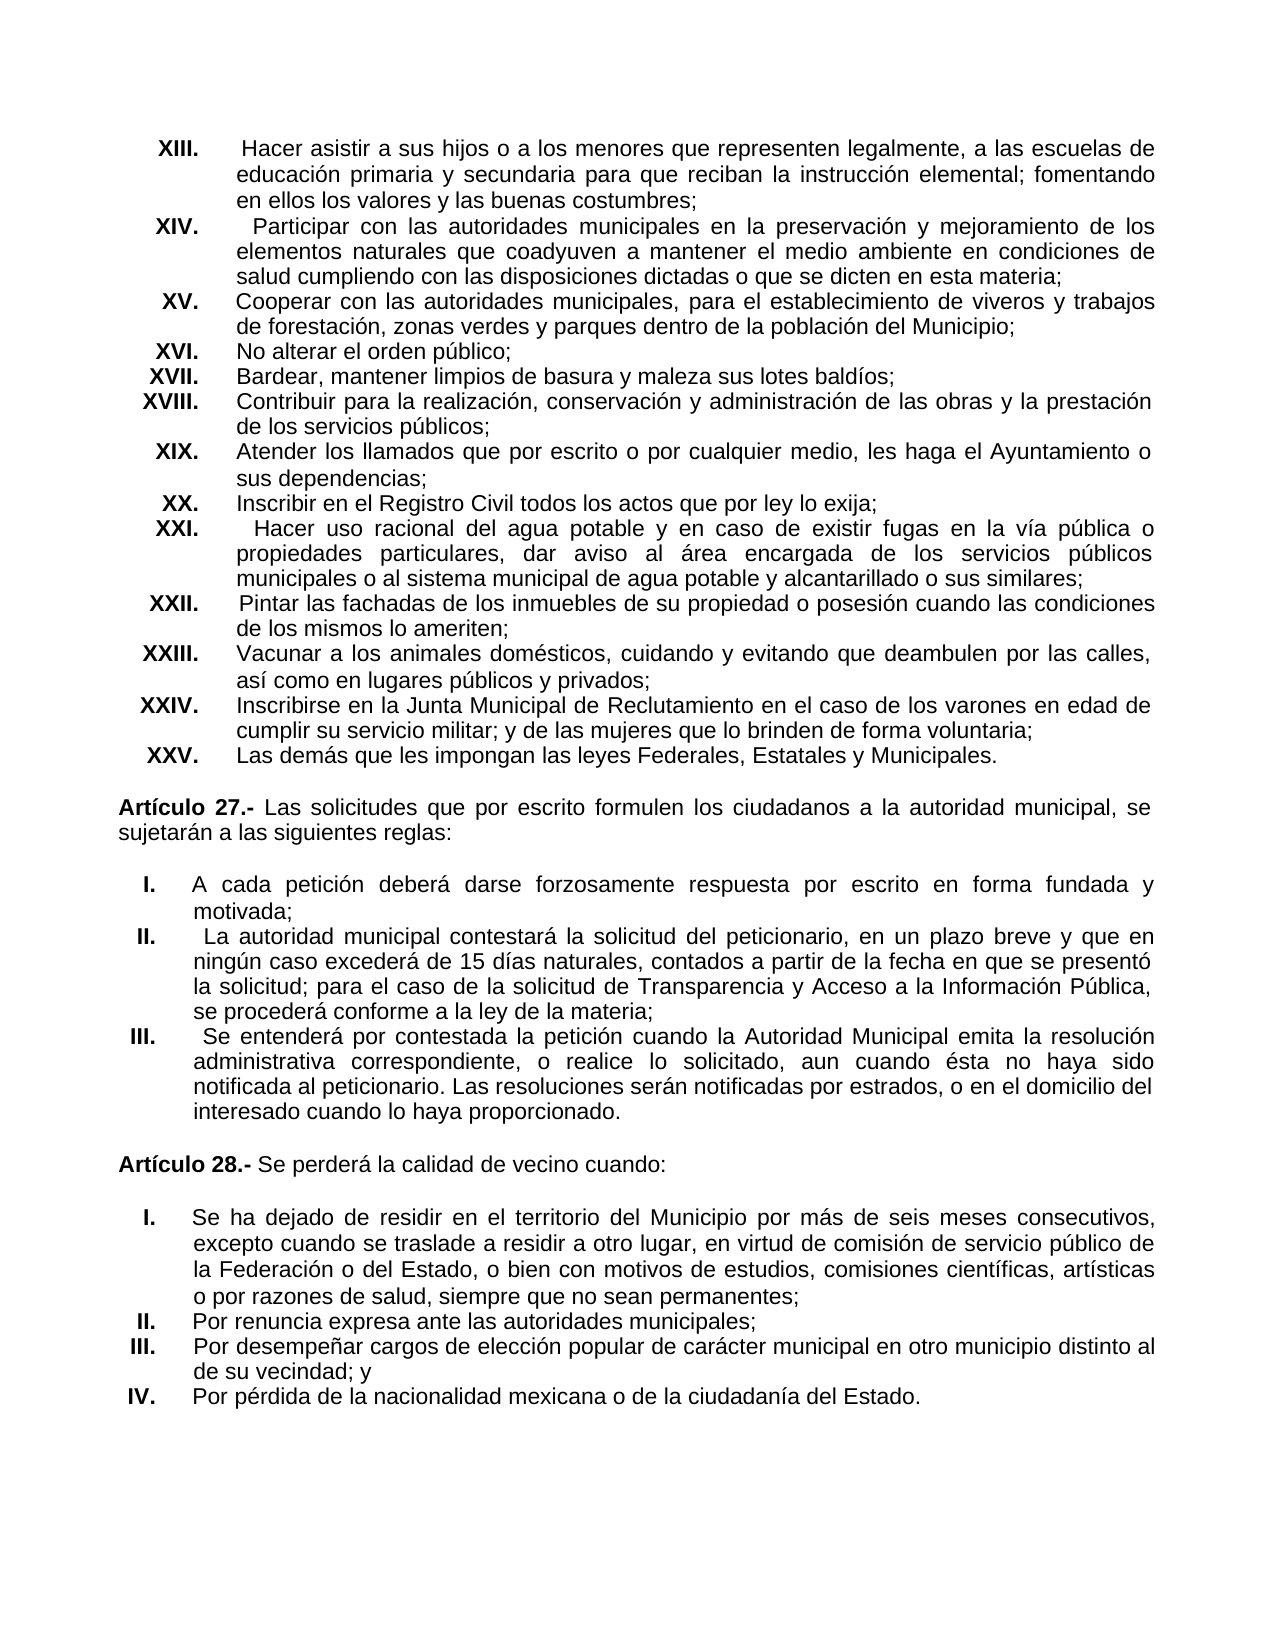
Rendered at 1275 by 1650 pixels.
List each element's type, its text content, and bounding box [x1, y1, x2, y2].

text interesado cuando lo haya proporcionado. [193, 1100, 1171, 1125]
text III. Por desempeñar cargos de elección popular de carácter municipal en otro municipio distinto al de su vecindad; y [130, 1334, 1156, 1384]
text XXV. Las demás que les impongan las leyes Federales, Estatales y Municipales. [147, 743, 1171, 768]
text XIX. Atender los llamados que por escrito o por cualquier medio, les haga el Ayuntamiento o [155, 439, 1171, 464]
text XXI. Hacer uso racional del agua potable y en caso de existir fugas en la vía pública o propiedades particulares, dar aviso al área encargada de los servicios públicos [155, 516, 1156, 566]
text XV. Cooperar con las autoridades municipales, para el establecimiento de viveros y trabajos de forestación, zonas verdes y parques dentro de la población del Municipio; [162, 289, 1156, 339]
text Artículo 28.- Se perderá la calidad de vecino cuando: [118, 1151, 1171, 1177]
text XXIII. Vacunar a los animales domésticos, cuidando y evitando que deambulen por las calles, [142, 642, 1171, 667]
text XXIV. Inscribirse en la Junta Municipal de Reclutamiento en el caso de los varones en edad de cumplir su servicio militar; y de las mujeres que lo brinden de forma voluntaria; [140, 693, 1156, 743]
text municipales o al sistema municipal de agua potable y alcantarillado o sus similares; [236, 566, 1171, 591]
text I. A cada petición deberá darse forzosamente respuesta por escrito en forma fundada y motivada; [143, 871, 1156, 924]
text XVII. Bardear, mantener limpios de basura y maleza sus lotes baldíos; [149, 364, 1171, 389]
text XIII. Hacer asistir a sus hijos o a los menores que representen legalmente, a las escuelas de educación primaria y secundaria para que reciban la instrucción elemental; fomentando en ellos los valores y las buenas costumbres; [158, 134, 1155, 214]
text XVIII. Contribuir para la realización, conservación y administración de las obras y la prestación de los servicios públicos; [142, 389, 1156, 439]
text II. La autoridad municipal contestará la solicitud del peticionario, en un plazo breve y que en ningún caso excederá de 15 días naturales, contados a partir de la fecha en que se presentó [137, 924, 1156, 974]
text sus dependencias; [236, 465, 1171, 491]
text IV. Por pérdida de la nacionalidad mexicana o de la ciudadanía del Estado. [127, 1384, 1171, 1409]
text la solicitud; para el caso de la solicitud de Transparencia y Acceso a la Información Pública, se procederá conforme a la ley de la materia; [193, 974, 1156, 1024]
text II. Por renuncia expresa ante las autoridades municipales; [137, 1309, 1171, 1334]
text III. Se entenderá por contestada la petición cuando la Autoridad Municipal emita la resolución administrativa correspondiente, o realice lo solicitado, aun cuando ésta no haya sido notificada al peticionario. Las resoluciones serán notificadas por estrados, o en el domicilio del [130, 1025, 1156, 1100]
text XX. Inscribir en el Registro Civil todos los actos que por ley lo exija; [162, 491, 1171, 516]
text así como en lugares públicos y privados; [236, 667, 1171, 693]
text XVI. No alterar el orden público; [155, 339, 1171, 364]
text I. Se ha dejado de residir en el territorio del Municipio por más de seis meses consecutivos, excepto cuando se traslade a residir a otro lugar, en virtud de comisión de servicio público de la Federación o del Estado, o bien con motivos de estudios, comisiones científicas, artísticas o por razones de salud, siempre que no sean permanentes; [143, 1204, 1156, 1309]
text Artículo 27.- Las solicitudes que por escrito formulen los ciudadanos a la autoridad municipal, se sujetarán a las siguientes reglas: [118, 795, 1156, 845]
text XXII. Pintar las fachadas de los inmuebles de su propiedad o posesión cuando las condiciones de los mismos lo ameriten; [149, 592, 1156, 642]
text XIV. Participar con las autoridades municipales en la preservación y mejoramiento de los elementos naturales que coadyuven a mantener el medio ambiente en condiciones de salud cumpliendo con las disposiciones dictadas o que se dicten en esta materia; [155, 214, 1156, 289]
